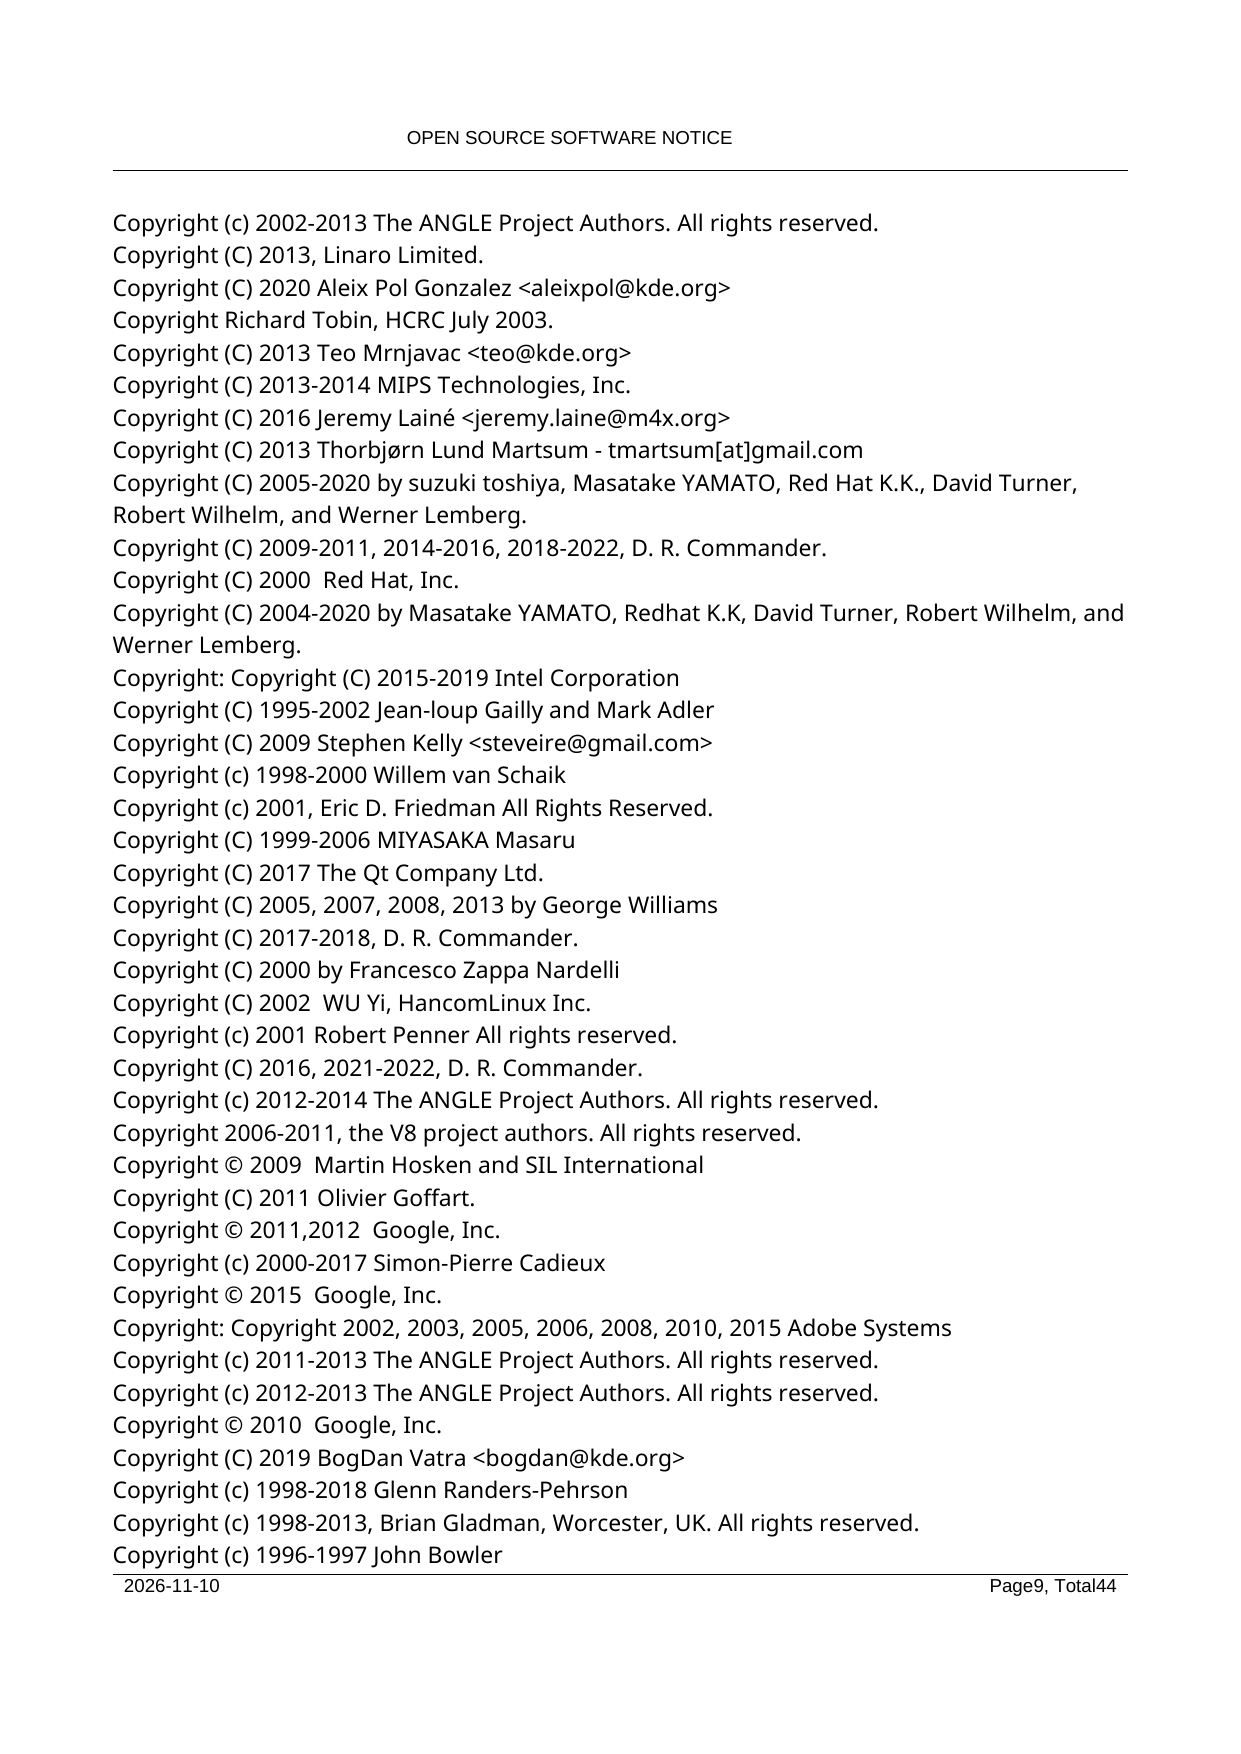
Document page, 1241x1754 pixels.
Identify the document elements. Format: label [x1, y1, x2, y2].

text [112, 206, 1128, 1571]
